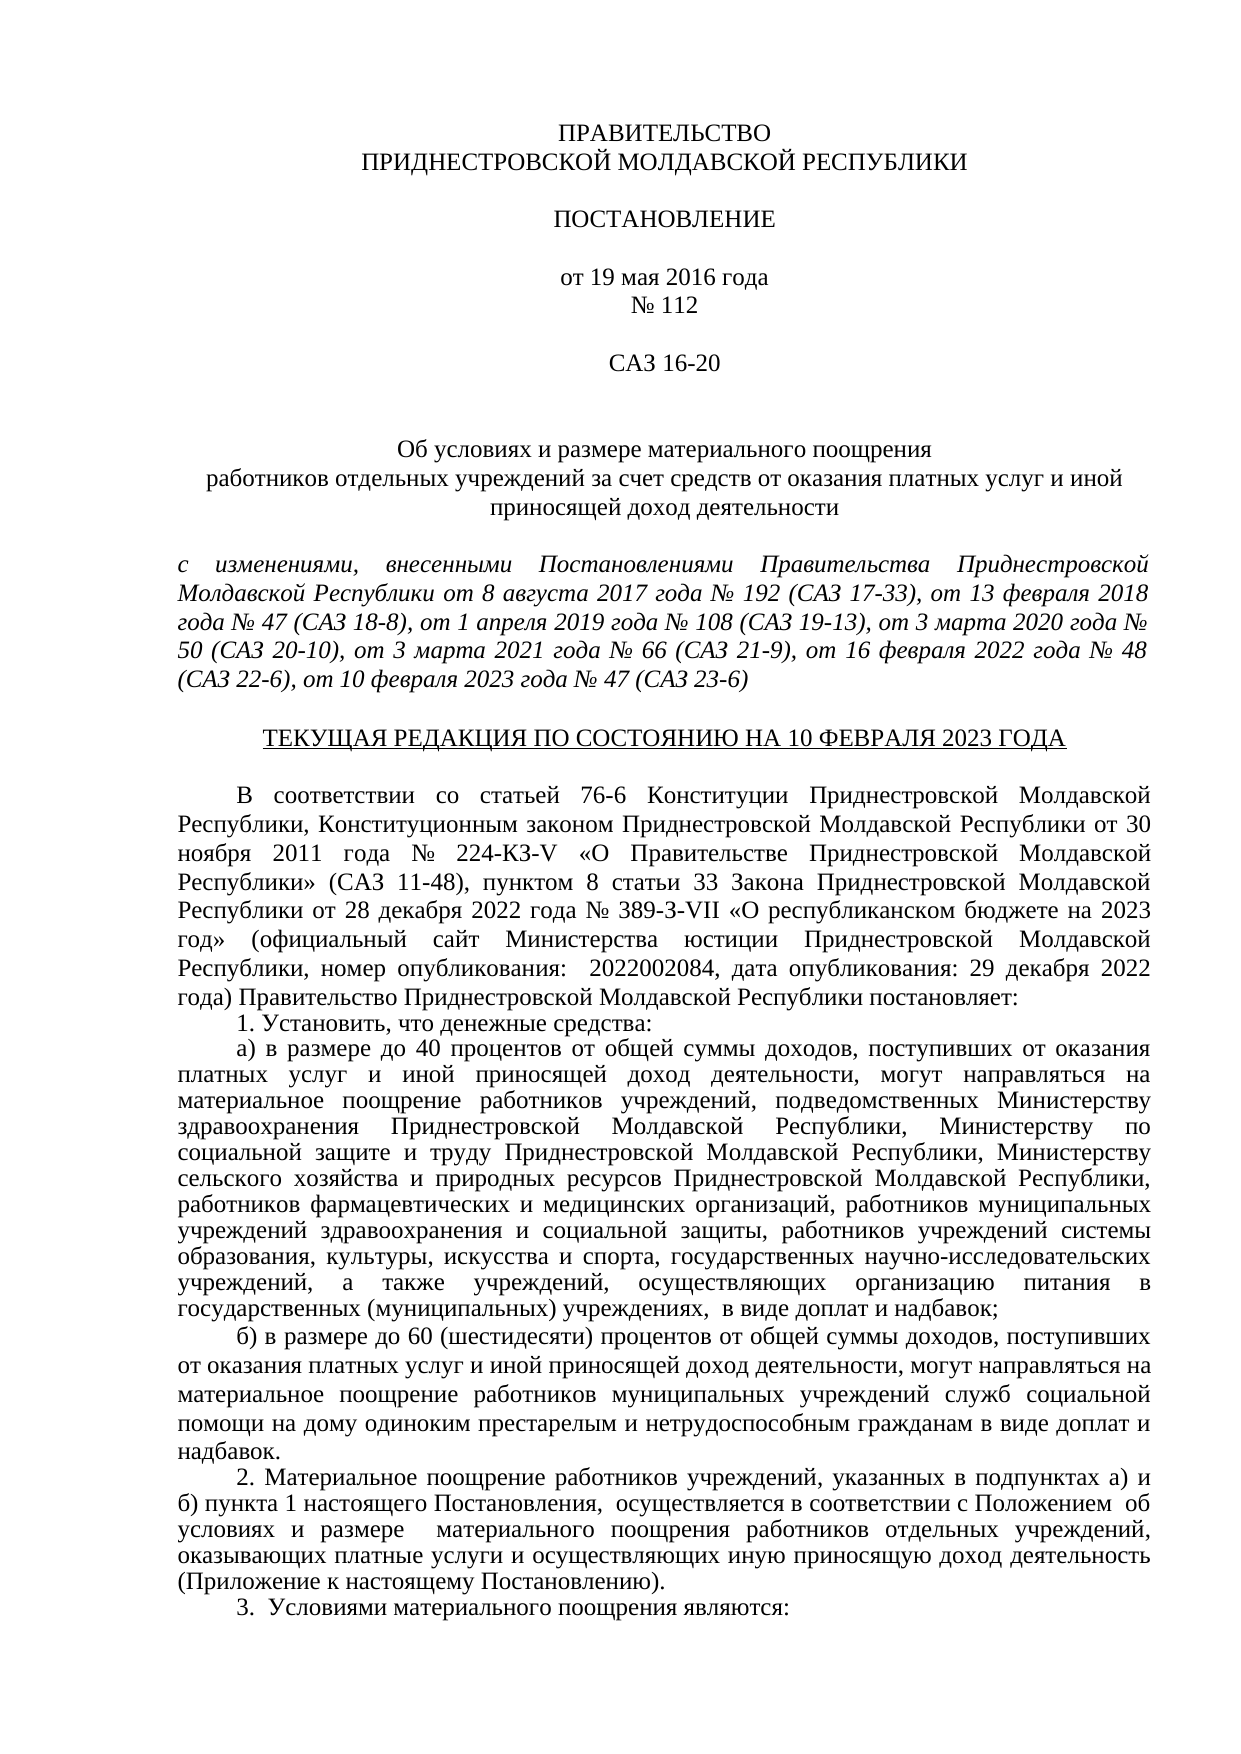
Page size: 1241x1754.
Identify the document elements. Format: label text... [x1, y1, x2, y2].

text В соответствии со статьей 76-6 Конституции Приднестровской Молдавской Республики, Конституционным законом Приднестровской Молдавской Республики от 30 ноября 2011 года № 224-КЗ-V «О Правительстве Приднестровской Молдавской Республики» (САЗ 11-48), пунктом 8 статьи 33 Закона Приднестровской Молдавской Республики от 28 декабря 2022 года № 389-З-VII «О республиканском бюджете на 2023 год» (официальный сайт Министерства юстиции Приднестровской Молдавской Республики, номер опубликования: 2022002084, дата опубликования: 29 декабря 2022 года) Правительство Приднестровской Молдавской Республики постановляет: [177, 780, 1152, 1010]
text ТЕКУЩАЯ РЕДАКЦИЯ ПО СОСТОЯНИЮ НА 10 ФЕВРАЛЯ 2023 ГОДА [177, 723, 1152, 752]
text а) в размере до 40 процентов от общей суммы доходов, поступивших от оказания платных услуг и иной приносящей доход деятельности, могут направляться на материальное поощрение работников учреждений, подведомственных Министерству здравоохранения Приднестровской Молдавской Республики, Министерству по социальной защите и труду Приднестровской Молдавской Республики, Министерству сельского хозяйства и природных ресурсов Приднестровской Молдавской Республики, работников фармацевтических и медицинских организаций, работников муниципальных учреждений здравоохранения и социальной защиты, работников учреждений системы образования, культуры, искусства и спорта, государственных научно-исследовательских учреждений, а также учреждений, осуществляющих организацию питания в государственных (муниципальных) учреждениях, в виде доплат и надбавок; [177, 1036, 1152, 1321]
text работников отдельных учреждений за счет средств от оказания платных услуг и иной приносящей доход деятельности [177, 463, 1152, 521]
text 2. Материальное поощрение работников учреждений, указанных в подпунктах а) и б) пункта 1 настоящего Постановления, осуществляется в соответствии с Положением об условиях и размере материального поощрения работников отдельных учреждений, оказывающих платные услуги и осуществляющих иную приносящую доход деятельность (Приложение к настоящему Постановлению). [177, 1465, 1152, 1595]
text 3. Условиями материального поощрения являются: [177, 1595, 1152, 1621]
text ПРАВИТЕЛЬСТВО [177, 118, 1152, 147]
text б) в размере до 60 (шестидесяти) процентов от общей суммы доходов, поступивших от оказания платных услуг и иной приносящей доход деятельности, могут направляться на материальное поощрение работников муниципальных учреждений служб социальной помощи на дому одиноким престарелым и нетрудоспособным гражданам в виде доплат и надбавок. [177, 1321, 1152, 1465]
text с изменениями, внесенными Постановлениями Правительства Приднестровской Молдавской Республики от 8 августа 2017 года № 192 (САЗ 17-33), от 13 февраля 2018 года № 47 (САЗ 18-8), от 1 апреля 2019 года № 108 (САЗ 19-13), от 3 марта 2020 года № 50 (САЗ 20-10), от 3 марта 2021 года № 66 (САЗ 21-9), от 16 февраля 2022 года № 48 (САЗ 22-6), от 10 февраля 2023 года № 47 (САЗ 23-6) [177, 549, 1152, 693]
text от 19 мая 2016 года [177, 262, 1152, 291]
text ПОСТАНОВЛЕНИЕ [177, 204, 1152, 233]
text 1. Установить, что денежные средства: [177, 1010, 1152, 1036]
text Об условиях и размере материального поощрения [177, 434, 1152, 463]
text САЗ 16-20 [177, 348, 1152, 377]
text № 112 [177, 291, 1152, 319]
text ПРИДНЕСТРОВСКОЙ МОЛДАВСКОЙ РЕСПУБЛИКИ [177, 147, 1152, 176]
